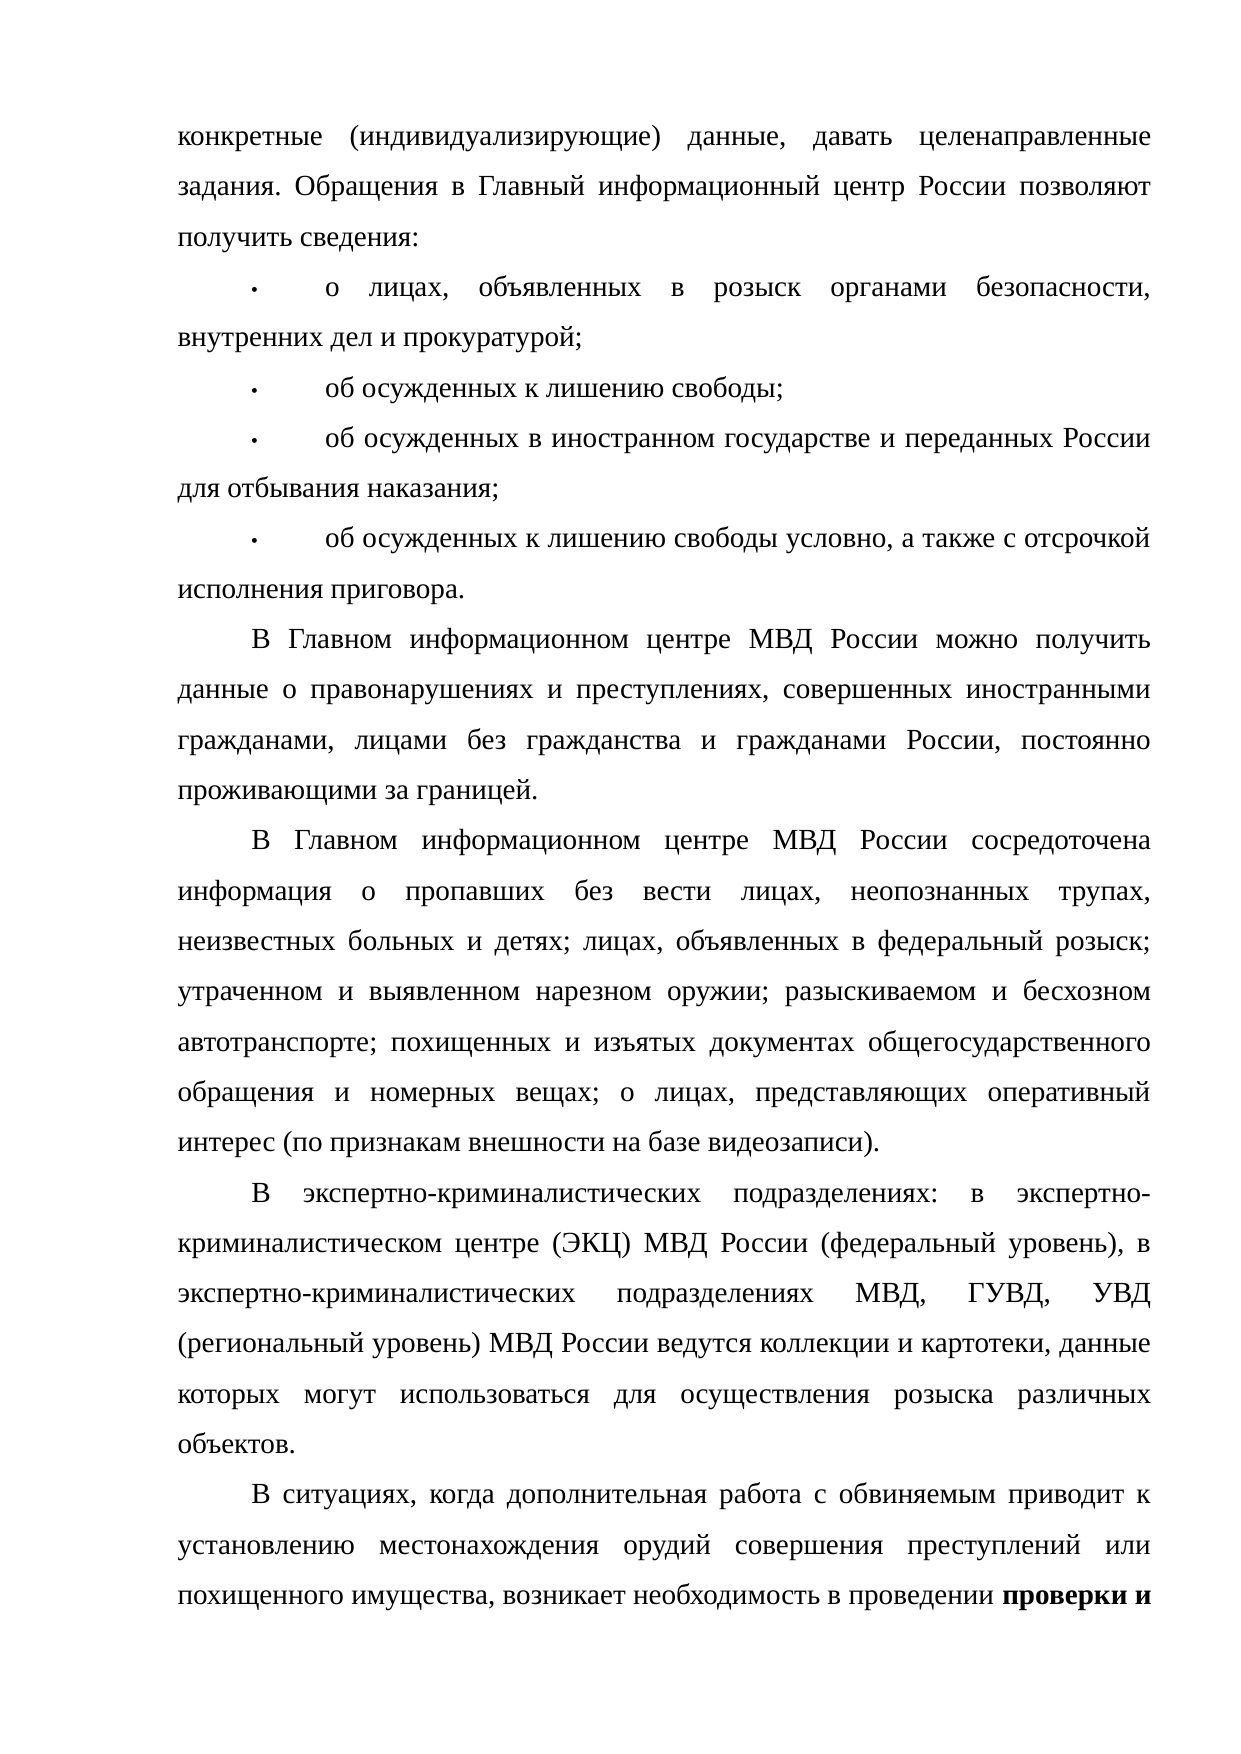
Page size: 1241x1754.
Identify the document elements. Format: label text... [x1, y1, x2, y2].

text В Главном информационном центре МВД России сосредоточена информация о пропавших без вести лицах, неопознанных трупах, неизвестных больных и детях; лицах, объявленных в федеральный розыск; утраченном и выявленном нарезном оружии; разыскиваемом и бесхозном автотранспорте; похищенных и изъятых документах общегосударственного обращения и номерных вещах; о лицах, представляющих оперативный интерес (по признакам внешности на базе видеозаписи). [177, 822, 1152, 1158]
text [177, 118, 1152, 252]
list о лицах, объявленных в розыск органами безопасности, внутренних дел и прокуратурой; [177, 269, 1152, 353]
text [177, 1477, 1152, 1611]
list об осужденных в иностранном государстве и переданных России для отбывания наказания; [177, 420, 1152, 504]
text В экспертно-криминалистических подразделениях: в экспертно-криминалистическом центре (ЭКЦ) МВД России (федеральный уровень), в экспертно-криминалистических подразделениях МВД, ГУВД, УВД (региональный уровень) МВД России ведутся коллекции и картотеки, данные которых могут использоваться для осуществления розыска различных объектов. [177, 1175, 1152, 1460]
list об осужденных к лишению свободы; [177, 370, 1152, 403]
list об осужденных к лишению свободы условно, а также с отсрочкой исполнения приговора. [177, 521, 1152, 604]
text В Главном информационном центре МВД России можно получить данные о правонарушениях и преступлениях, совершенных иностранными гражданами, лицами без гражданства и гражданами России, постоянно проживающими за границей. [177, 621, 1152, 806]
